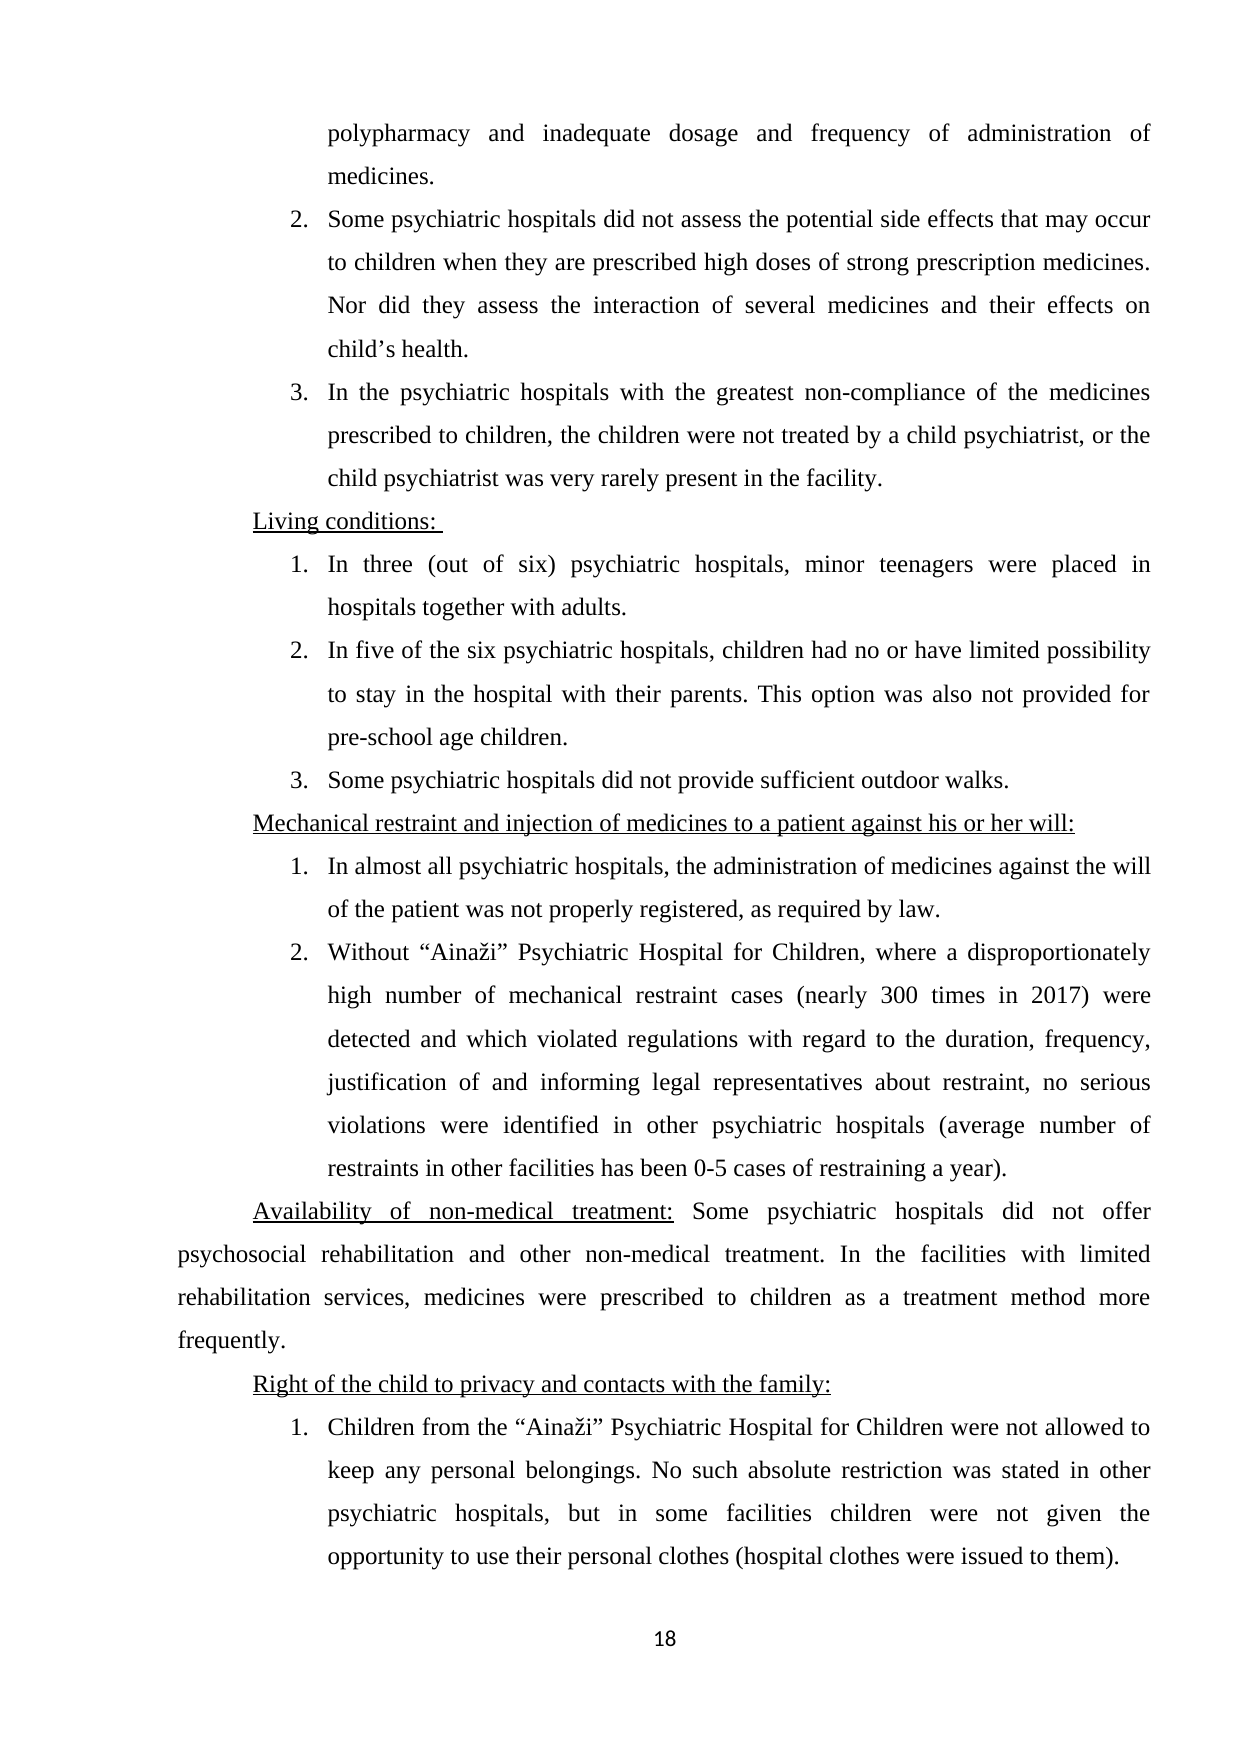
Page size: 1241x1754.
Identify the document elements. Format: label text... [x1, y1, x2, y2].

list Some psychiatric hospitals did not provide sufficient outdoor walks. [290, 765, 1152, 794]
list In five of the six psychiatric hospitals, children had no or have limited possibility to stay in the hospital with their parents. This option was also not provided for pre-school age children. [290, 636, 1152, 751]
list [290, 118, 1152, 190]
text Availability of non-medical treatment: Some psychiatric hospitals did not offer psychosocial rehabilitation and other non-medical treatment. In the facilities with limited rehabilitation services, medicines were prescribed to children as a treatment method more frequently. [177, 1196, 1152, 1354]
list Children from the “Ainaži” Psychiatric Hospital for Children were not allowed to keep any personal belongings. No such absolute restriction was stated in other psychiatric hospitals, but in some facilities children were not given the opportunity to use their personal clothes (hospital clothes were issued to them). [290, 1412, 1152, 1570]
list In almost all psychiatric hospitals, the administration of medicines against the will of the patient was not properly registered, as required by law. [290, 851, 1152, 923]
list In three (out of six) psychiatric hospitals, minor teenagers were placed in hospitals together with adults. [290, 549, 1152, 621]
list Some psychiatric hospitals did not assess the potential side effects that may occur to children when they are prescribed high doses of strong prescription medicines. Nor did they assess the interaction of several medicines and their effects on child’s health. [290, 204, 1152, 362]
list Without “Ainaži” Psychiatric Hospital for Children, where a disproportionately high number of mechanical restraint cases (nearly 300 times in 2017) were detected and which violated regulations with regard to the duration, frequency, justification of and informing legal representatives about restraint, no serious violations were identified in other psychiatric hospitals (average number of restraints in other facilities has been 0-5 cases of restraining a year). [290, 937, 1152, 1182]
text Mechanical restraint and injection of medicines to a patient against his or her will: [177, 808, 1152, 837]
text Living conditions: [177, 506, 1152, 535]
list In the psychiatric hospitals with the greatest non-compliance of the medicines prescribed to children, the children were not treated by a child psychiatrist, or the child psychiatrist was very rarely present in the facility. [290, 377, 1152, 492]
text Right of the child to privacy and contacts with the family: [177, 1369, 1152, 1397]
